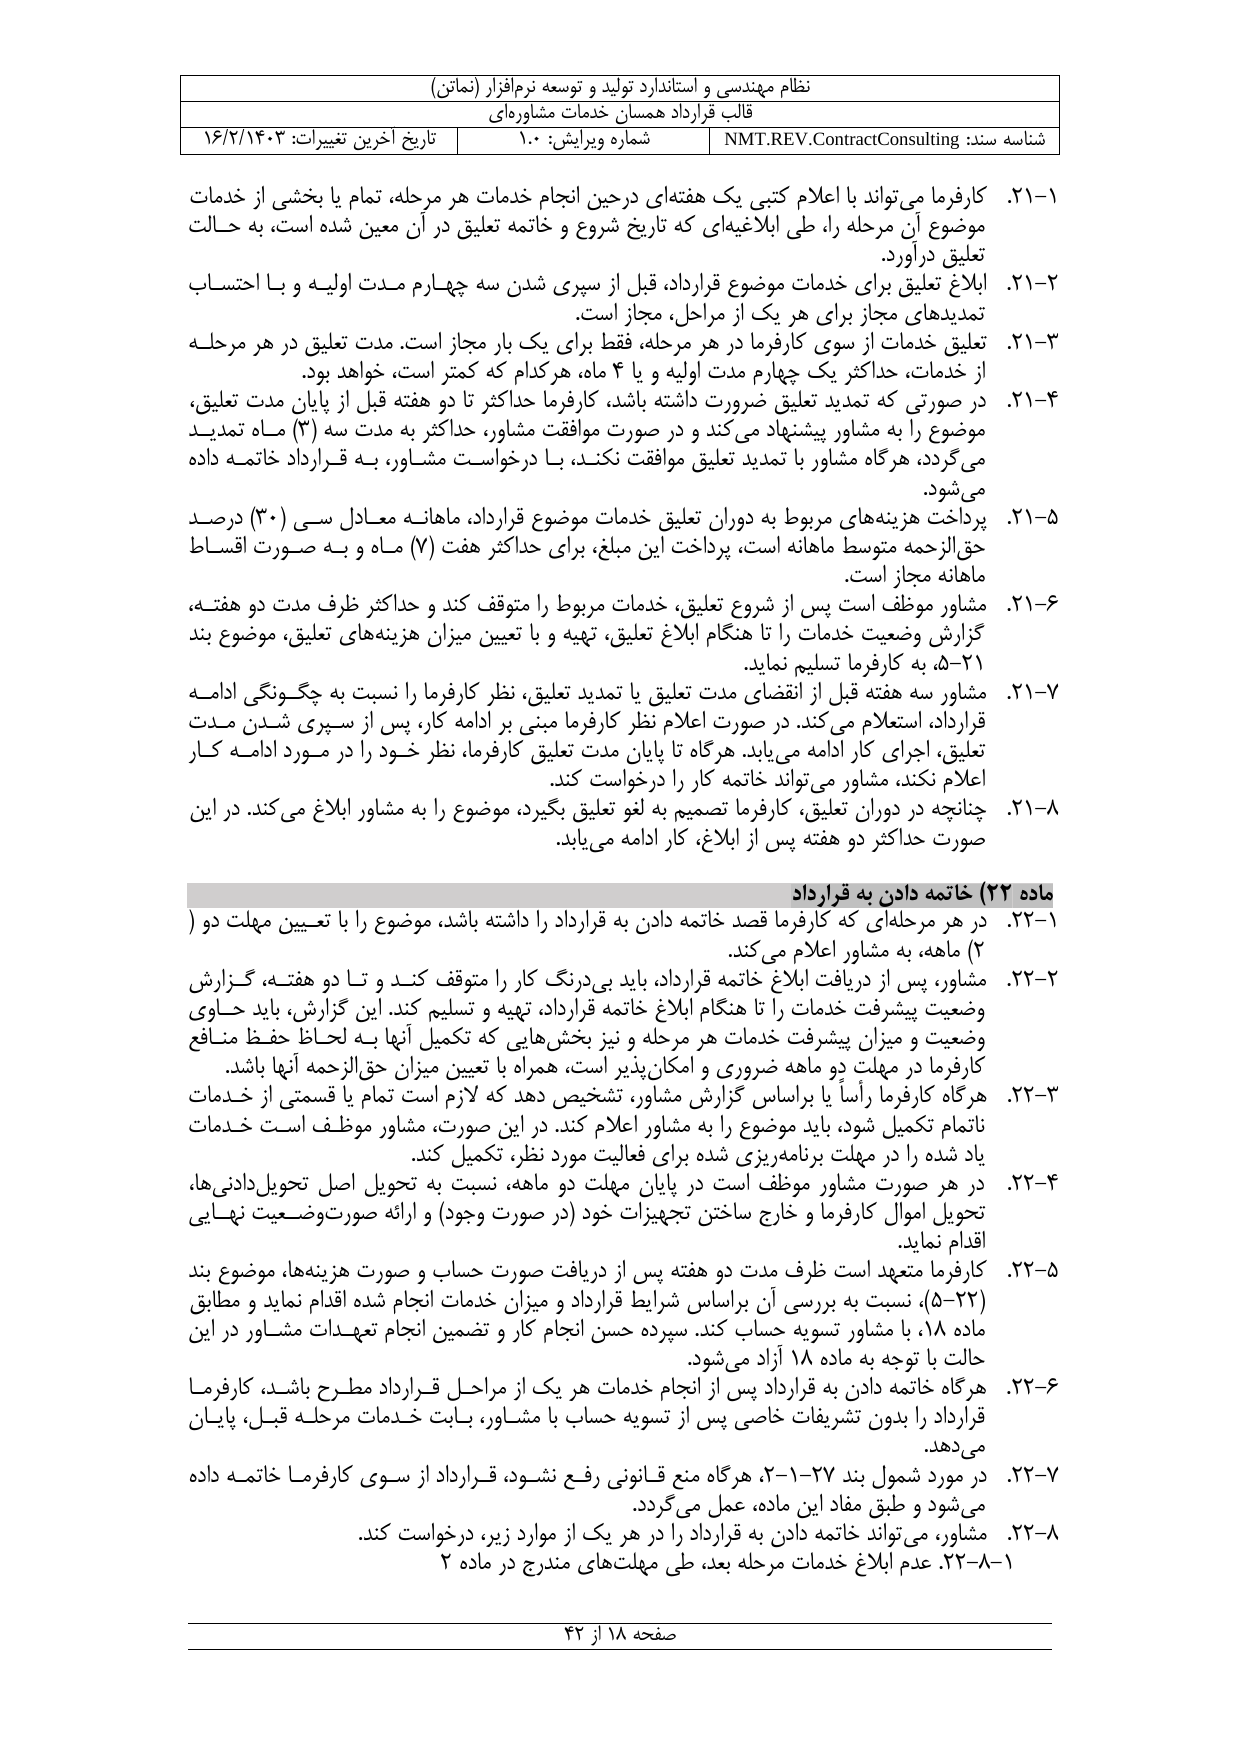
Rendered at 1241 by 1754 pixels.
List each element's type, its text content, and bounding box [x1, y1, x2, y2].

text 22-1. در هر مرحله‌ای که کارفرما قصد خاتمه دادن به قرارداد را داشته باشد، موضوع را با تعیین مهلت دو (2) ماهه، به مشاور اعلام می‌کند. [187, 908, 1059, 967]
text 22-5. کارفرما متعهد است ظرف مدت دو هفته پس از دریافت صورت حساب و صورت هزینه‌ها، موضوع بند (22-5)، نسبت به بررسی آن براساس شرایط قرارداد و میزان خدمات انجام شده اقدام نماید و مطابق ماده 18، با مشاور تسویه حساب کند. سپرده حسن انجام کار و تضمین انجام تعهدات مشاور در این حالت با توجه به ماده 18 آزاد می‌شود. [187, 1258, 1059, 1375]
text 21-2. ابلاغ تعلیق برای خدمات موضوع قرارداد، قبل از سپری شدن سه چهارم مدت اولیه و با احتساب تمدیدهای مجاز برای هر یک از مراحل، مجاز است. [187, 271, 1059, 330]
text 22-2. مشاور، پس از دریافت ابلاغ خاتمه قرارداد، باید بی‌درنگ کار را متوقف کند و تا دو هفته، گزارش وضعیت پیشرفت خدمات را تا هنگام ابلاغ خاتمه قرارداد، تهیه و تسلیم کند. این گزارش، باید حاوی وضعیت و میزان پیشرفت خدمات هر مرحله و نیز بخش‌هایی که تکمیل آنها به لحاظ حفظ منافع کارفرما در مهلت دو ماهه ضروری و امکان‌پذیر است، همراه با تعیین میزان حق‌الزحمه آنها باشد. [187, 967, 1059, 1083]
text 21-5. پرداخت هزینه‌های مربوط به دوران تعلیق خدمات موضوع قرارداد، ماهانه معادل سی (30) درصد حق‌الزحمه متوسط ماهانه است، پرداخت این مبلغ، برای حداکثر هفت (7) ماه و به صورت اقساط ماهانه مجاز است. [187, 505, 1059, 592]
text 22-7. در مورد شمول بند 27-1-2، هرگاه منع قانونی رفع نشود، قرارداد از سوی کارفرما خاتمه داده می‌شود و طبق مفاد این ماده، عمل می‌گردد. [187, 1463, 1059, 1521]
text 21-7. مشاور سه هفته قبل از انقضای مدت تعلیق یا تمدید تعلیق، نظر کارفرما را نسبت به چگونگی ادامه قرارداد، استعلام می‌کند. در صورت اعلام نظر کارفرما مبنی بر ادامه کار، پس از سپری شدن مدت تعلیق، اجرای کار ادامه می‌یابد. هرگاه تا پایان مدت تعلیق کارفرما، نظر خود را در مورد ادامه کار اعلام نکند، مشاور می‌تواند خاتمه کار را درخواست کند. [187, 680, 1059, 796]
text 21-3. تعلیق خدمات از سوی کارفرما در هر مرحله، فقط برای یک بار مجاز است. مدت تعلیق در هر مرحله از خدمات، حداکثر یک چهارم مدت اولیه و یا 4 ماه، هرکدام که کمتر است، خواهد بود. [187, 330, 1059, 388]
text ۲۲-8-۱. عدم ابلاغ خدمات مرحله بعد، طی مهلت‌های مندرج در ماده 2 [187, 1550, 1029, 1579]
text ماده 22) خاتمه دادن به قرارداد [187, 883, 843, 908]
text 22-3. هرگاه کارفرما رأساً یا براساس گزارش مشاور، تشخیص دهد که لازم است تمام یا قسمتی از خدمات ناتمام تکمیل شود، باید موضوع را به مشاور اعلام کند. در این صورت، مشاور موظف است خدمات یاد شده را در مهلت برنامه‌ریزی شده برای فعالیت مورد نظر، تکمیل کند. [187, 1083, 1059, 1171]
text 22-4. در هر صورت مشاور موظف است در پایان مهلت دو ماهه، نسبت به تحویل اصل تحویل‌دادنی‌ها، تحویل اموال کارفرما و خارج ساختن تجهیزات خود (در صورت وجود) و ارائه صورت‌وضعیت نهایی اقدام نماید. [187, 1171, 1059, 1258]
text 21-1. کارفرما می‌تواند با اعلام کتبی یک هفته‌ای درحین انجام خدمات هر مرحله، تمام یا بخشی از خدمات موضوع آن مرحله را، طی ابلاغیه‌ای که تاریخ شروع و خاتمه تعلیق در آن معین شده است، به حالت تعلیق درآورد. [187, 184, 1059, 271]
text 22-8. مشاور، می‌تواند خاتمه دادن به قرارداد را در هر یک از موارد زیر، درخواست کند. [187, 1521, 1059, 1550]
text 21-6. مشاور موظف است پس از شروع تعلیق، خدمات مربوط را متوقف کند و حداکثر ظرف مدت دو هفته، گزارش وضعیت خدمات را تا هنگام ابلاغ تعلیق، تهیه و با تعیین میزان هزینه‌های تعلیق، موضوع بند 21-5، به کارفرما تسلیم نماید. [187, 592, 1059, 680]
text 21-4. در صورتی که تمدید تعلیق ضرورت داشته باشد، کارفرما حداکثر تا دو هفته قبل از پایان مدت تعلیق، موضوع را به مشاور پیشنهاد می‌کند و در صورت موافقت مشاور، حداکثر به مدت سه (3) ماه تمدید می‌گردد، هرگاه مشاور با تمدید تعلیق موافقت نکند، با درخواست مشاور، به قرارداد خاتمه داده می‌شود. [187, 388, 1059, 505]
text 22-6. هرگاه خاتمه دادن به قرارداد پس از انجام خدمات هر یک از مراحل قرارداد مطرح باشد، کارفرما قرارداد را بدون تشریفات خاصی پس از تسویه حساب با مشاور، بابت خدمات مرحله قبل، پایان می‌دهد. [187, 1375, 1059, 1463]
text 21-8. چنانچه در دوران تعلیق، کارفرما تصمیم به لغو تعلیق بگیرد، موضوع را به مشاور ابلاغ می‌کند. در این صورت حداکثر دو هفته پس از ابلاغ، کار ادامه می‌یابد. [187, 796, 1059, 855]
